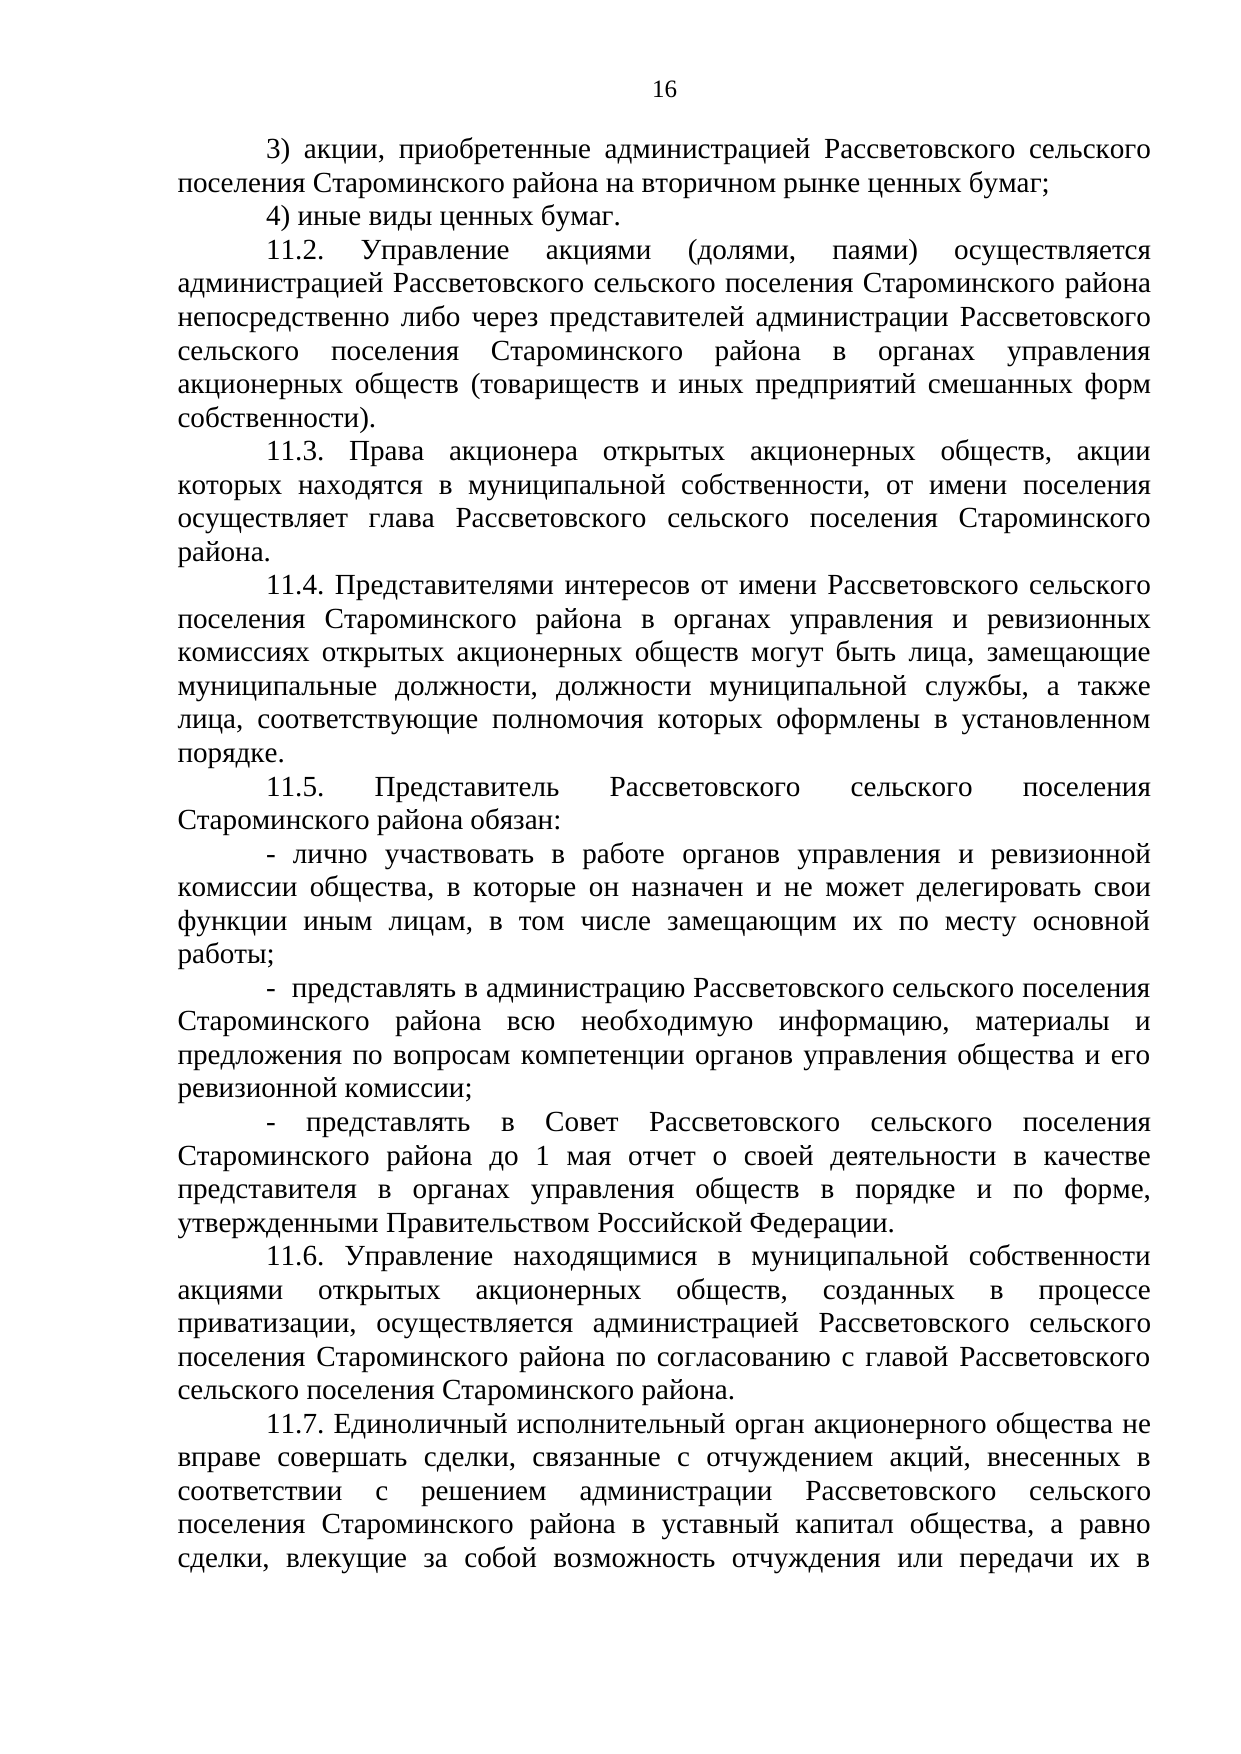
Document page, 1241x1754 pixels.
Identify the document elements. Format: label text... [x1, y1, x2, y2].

text 11.6. Управление находящимися в муниципальной собственности акциями открытых акционерных обществ, созданных в процессе приватизации, осуществляется администрацией Рассветовского сельского поселения Староминского района по согласованию с главой Рассветовского сельского поселения Староминского района. [177, 1238, 1152, 1406]
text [177, 1406, 1152, 1574]
text 11.4. Представителями интересов от имени Рассветовского сельского поселения Староминского района в органах управления и ревизионных комиссиях открытых акционерных обществ могут быть лица, замещающие муниципальные должности, должности муниципальной службы, а также лица, соответствующие полномочия которых оформлены в установленном порядке. [177, 567, 1152, 769]
text - представлять в администрацию Рассветовского сельского поселения Староминского района всю необходимую информацию, материалы и предложения по вопросам компетенции органов управления общества и его ревизионной комиссии; [177, 970, 1152, 1104]
text 3) акции, приобретенные администрацией Рассветовского сельского поселения Староминского района на вторичном рынке ценных бумаг; [177, 131, 1152, 198]
text - лично участвовать в работе органов управления и ревизионной комиссии общества, в которые он назначен и не может делегировать свои функции иным лицам, в том числе замещающим их по месту основной работы; [177, 836, 1152, 970]
text 11.5. Представитель Рассветовского сельского поселения Староминского района обязан: [177, 769, 1152, 836]
text 11.2. Управление акциями (долями, паями) осуществляется администрацией Рассветовского сельского поселения Староминского района непосредственно либо через представителей администрации Рассветовского сельского поселения Староминского района в органах управления акционерных обществ (товариществ и иных предприятий смешанных форм собственности). [177, 232, 1152, 433]
text 11.3. Права акционера открытых акционерных обществ, акции которых находятся в муниципальной собственности, от имени поселения осуществляет глава Рассветовского сельского поселения Староминского района. [177, 433, 1152, 567]
text 4) иные виды ценных бумаг. [177, 198, 1152, 232]
text - представлять в Совет Рассветовского сельского поселения Староминского района до 1 мая отчет о своей деятельности в качестве представителя в органах управления обществ в порядке и по форме, утвержденными Правительством Российской Федерации. [177, 1104, 1152, 1238]
